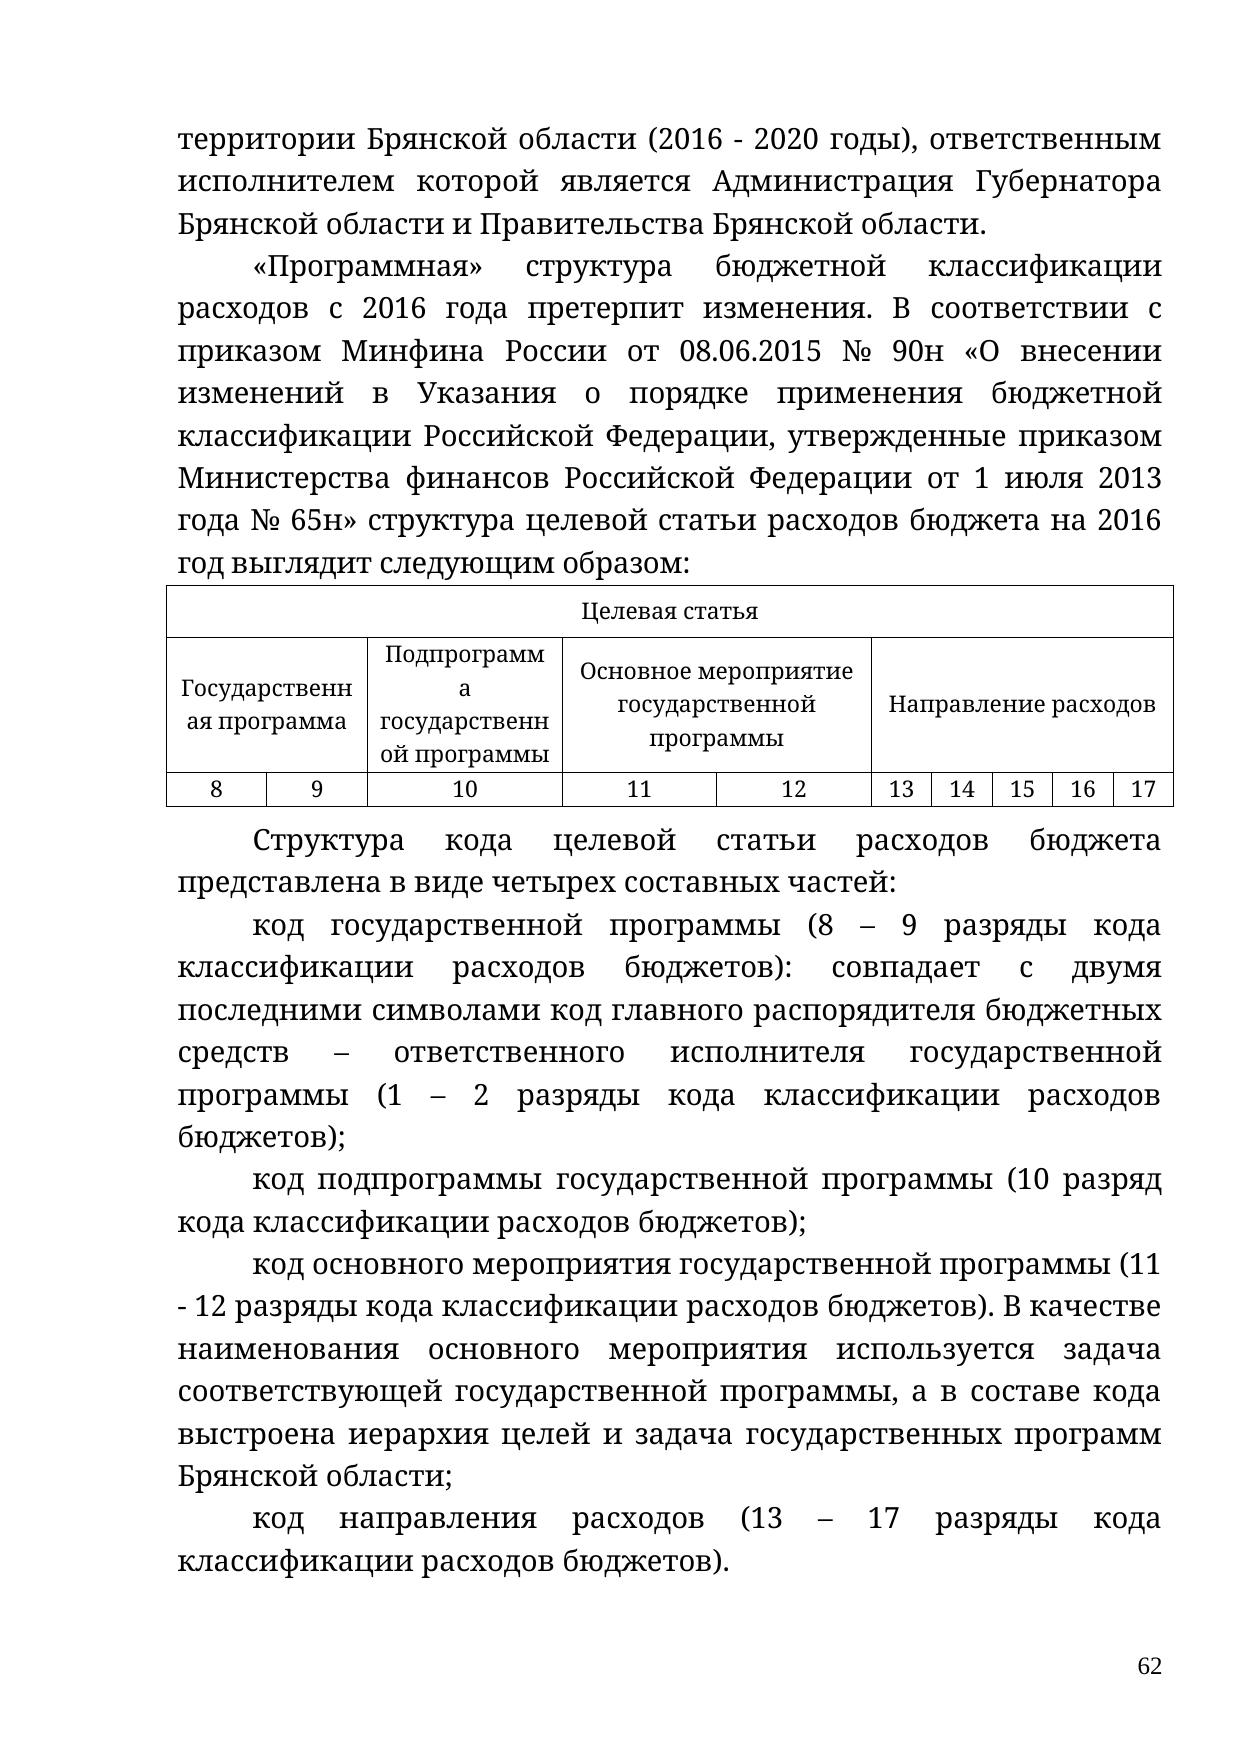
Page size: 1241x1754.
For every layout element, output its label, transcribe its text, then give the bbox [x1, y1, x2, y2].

table_cell 17 [1114, 773, 1173, 806]
table_cell 14 [932, 773, 992, 806]
table_cell Подпрограмма государственной программы [368, 638, 562, 772]
text код подпрограммы государственной программы (10 разряд кода классификации расходов бюджетов); [177, 1158, 1162, 1241]
table_cell Основное мероприятие государственной программы [563, 638, 871, 772]
table_cell 10 [368, 773, 562, 806]
text код государственной программы (8 – 9 разряды кода классификации расходов бюджетов): совпадает с двумя последними символами код главного распорядителя бюджетных средств – ответственного исполнителя государственной программы (1 – 2 разряды кода классификации расходов бюджетов); [177, 904, 1162, 1156]
table_cell 12 [717, 773, 871, 806]
table_cell 11 [563, 773, 716, 806]
table_cell Направление расходов [872, 638, 1173, 772]
table_cell 13 [872, 773, 931, 806]
table_cell 15 [993, 773, 1052, 806]
table_cell Государственная программа [167, 638, 367, 772]
table_header Целевая статья [167, 586, 1173, 637]
text код основного мероприятия государственной программы (11 - 12 разряды кода классификации расходов бюджетов). В качестве наименования основного мероприятия используется задача соответствующей государственной программы, а в составе кода выстроена иерархия целей и задача государственных программ Брянской области; [177, 1243, 1162, 1495]
text код направления расходов (13 – 17 разряды кода классификации расходов бюджетов). [177, 1498, 1162, 1580]
table_cell 8 [167, 773, 266, 806]
text «Программная» структура бюджетной классификации расходов с 2016 года претерпит изменения. В соответствии с приказом Минфина России от 08.06.2015 № 90н «О внесении изменений в Указания о порядке применения бюджетной классификации Российской Федерации, утвержденные приказом Министерства финансов Российской Федерации от 1 июля 2013 года № 65н» структура целевой статьи расходов бюджета на 2016 год выглядит следующим образом: [177, 245, 1162, 582]
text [177, 118, 1162, 243]
text Структура кода целевой статьи расходов бюджета представлена в виде четырех составных частей: [177, 819, 1162, 901]
table_cell 16 [1053, 773, 1113, 806]
table_cell 9 [267, 773, 367, 806]
